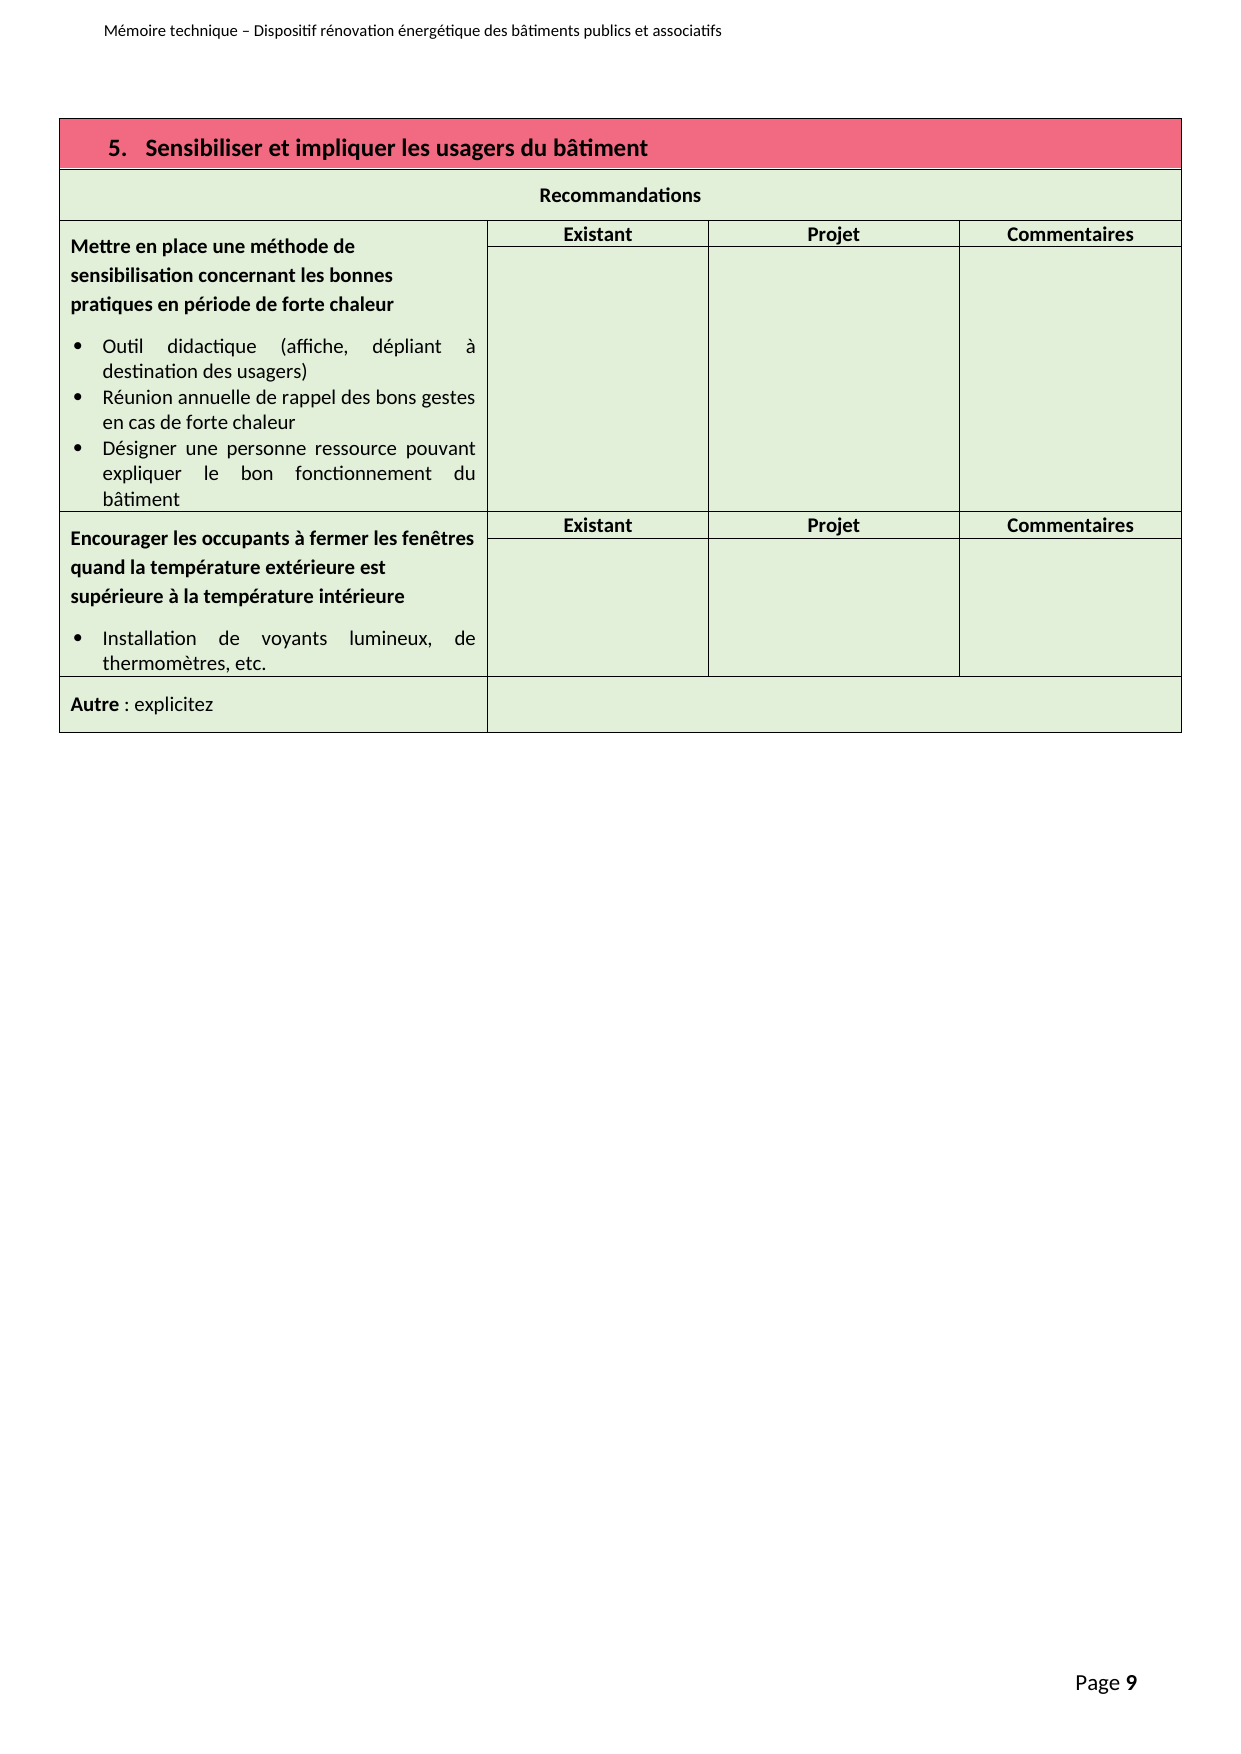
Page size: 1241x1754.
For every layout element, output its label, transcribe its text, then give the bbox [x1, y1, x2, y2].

table_cell Recommandations [60, 170, 1181, 220]
table_cell Encourager les occupants à fermer les fenêtres quand la température extérieure est supérieure à la température intérieure Installation de voyants lumineux, de thermomètres, etc. [60, 512, 487, 676]
table_cell [709, 539, 959, 676]
table_cell Projet [709, 512, 959, 538]
table_cell Existant [488, 221, 708, 246]
table_cell [488, 539, 708, 676]
table_cell Commentaires [960, 221, 1181, 246]
table_cell Autre : explicitez [60, 677, 487, 732]
table_cell Commentaires [960, 512, 1181, 538]
table_cell Mettre en place une méthode de sensibilisation concernant les bonnes pratiques en période de forte chaleur Outil didactique (affiche, dépliant à destination des usagers) Réunion annuelle de rappel des bons gestes en cas de forte chaleur Désigner une personne ressource pouvant expliquer le bon fonctionnement du bâtiment [60, 221, 487, 511]
table_cell Projet [709, 221, 959, 246]
table_cell [960, 247, 1181, 511]
table_cell [960, 539, 1181, 676]
table_cell [488, 677, 1181, 732]
table_cell [488, 247, 708, 511]
table_cell [709, 247, 959, 511]
table_cell Existant [488, 512, 708, 538]
table_header Sensibiliser et impliquer les usagers du bâtiment [60, 119, 1181, 168]
